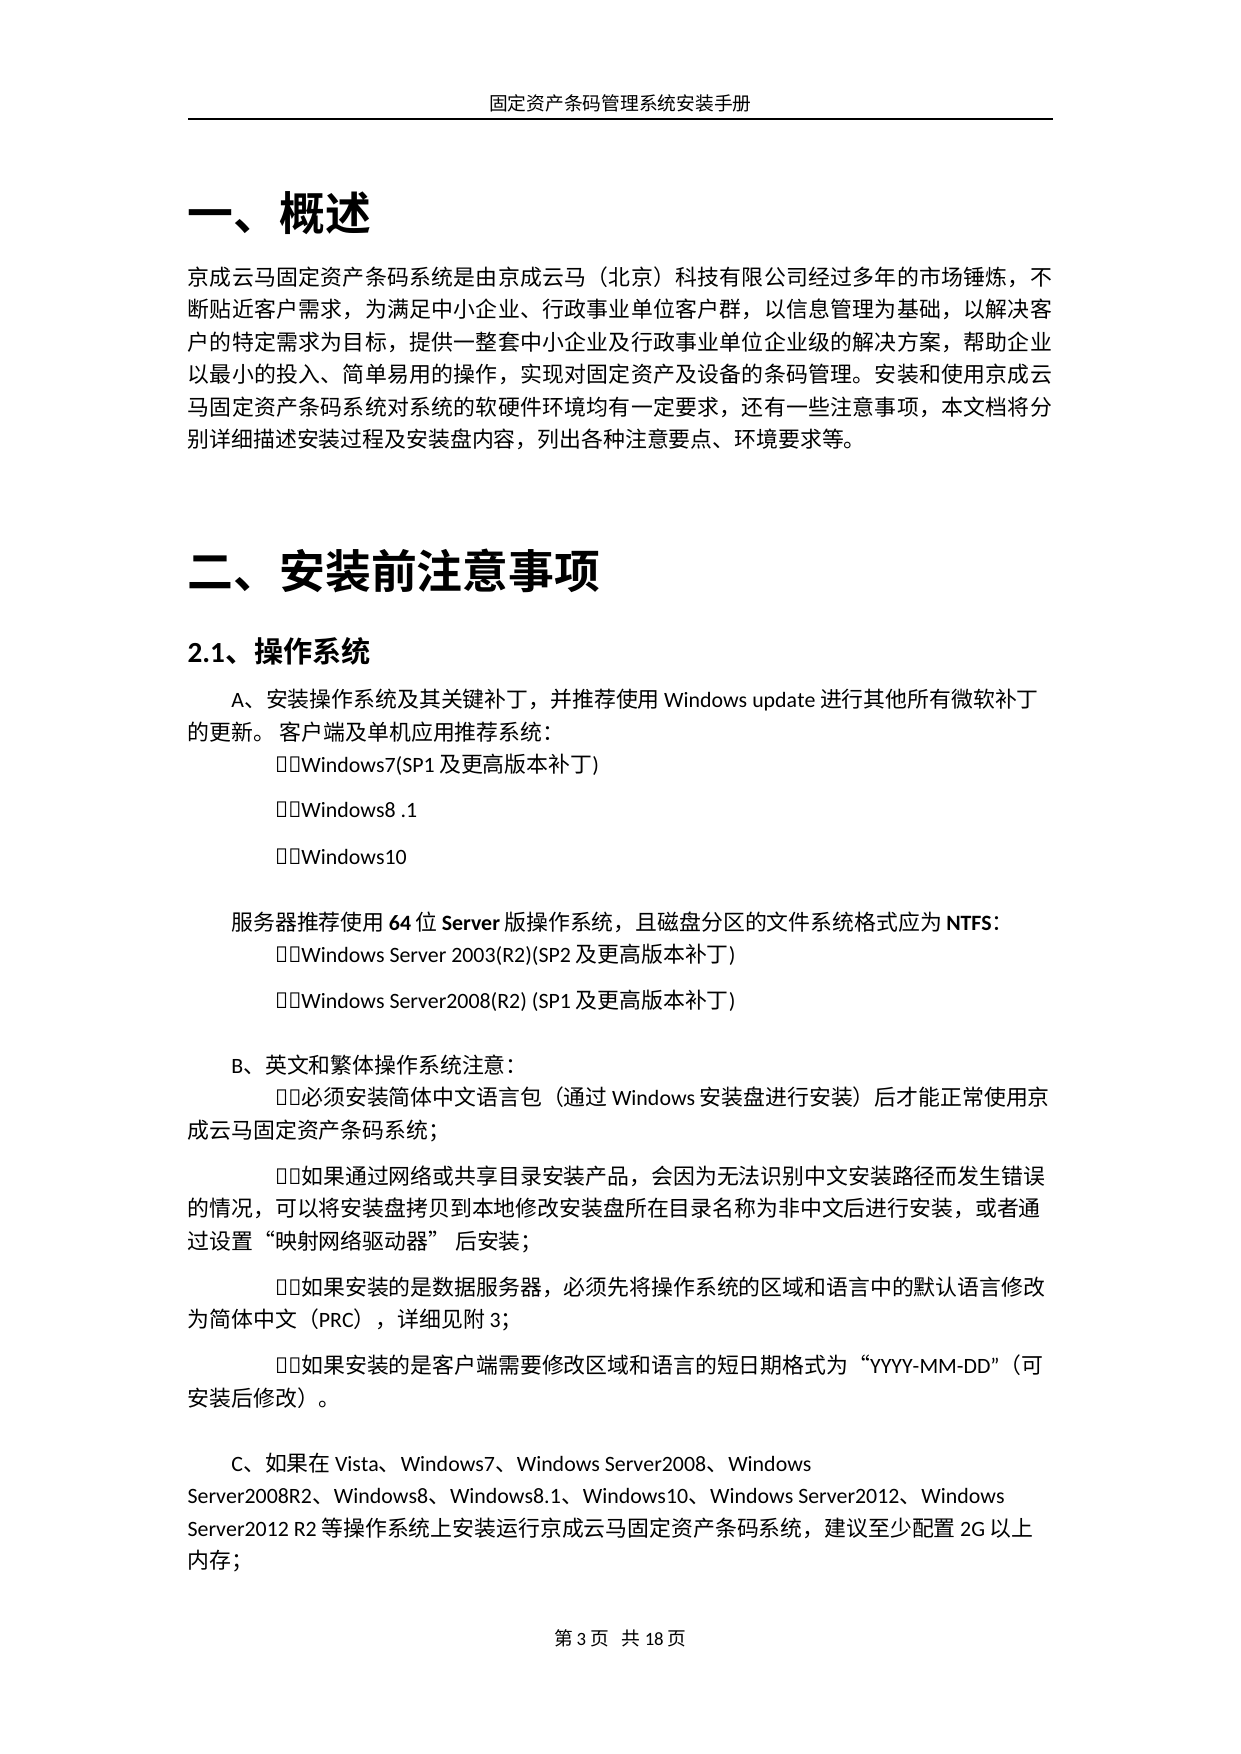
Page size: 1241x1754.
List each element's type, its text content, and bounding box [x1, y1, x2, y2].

text 如果安装的是客户端需要修改区域和语言的短日期格式为“YYYY-MM-DD”（可安装后修改）。 [187, 1348, 1053, 1413]
text Windows10 [187, 839, 1053, 872]
text 如果安装的是数据服务器，必须先将操作系统的区域和语言中的默认语言修改为简体中文（PRC），详细见附3； [187, 1269, 1053, 1334]
text 京成云马固定资产条码系统是由京成云马（北京）科技有限公司经过多年的市场锤炼，不断贴近客户需求，为满足中小企业、行政事业单位客户群，以信息管理为基础，以解决客户的特定需求为目标，提供一整套中小企业及行政事业单位企业级的解决方案，帮助企业以最小的投入、简单易用的操作，实现对固定资产及设备的条码管理。安装和使用京成云马固定资产条码系统对系统的软硬件环境均有一定要求，还有一些注意事项，本文档将分别详细描述安装过程及安装盘内容，列出各种注意要点、环境要求等。 [187, 259, 1053, 454]
text Windows7(SP1及更高版本补丁) [187, 747, 1053, 779]
text Windows8 .1 [187, 793, 1053, 826]
text 必须安装简体中文语言包（通过Windows安装盘进行安装）后才能正常使用京成云马固定资产条码系统； [187, 1080, 1053, 1145]
text B、英文和繁体操作系统注意： [187, 1047, 1053, 1080]
text 如果通过网络或共享目录安装产品，会因为无法识别中文安装路径而发生错误的情况，可以将安装盘拷贝到本地修改安装盘所在目录名称为非中文后进行安装，或者通过设置“映射网络驱动器” 后安装； [187, 1158, 1053, 1256]
text Windows Server 2003(R2)(SP2及更高版本补丁) [187, 937, 1053, 969]
text 二、安装前注意事项 [187, 519, 1053, 617]
text 一、概述 [187, 162, 1053, 259]
text C、如果在Vista、Windows7、Windows Server2008、Windows Server2008R2、Windows8、Windows8.1、Windows10、Windows Server2012、Windows Server2012 R2等操作系统上安装运行京成云马固定资产条码系统，建议至少配置2G以上内存； [187, 1445, 1053, 1575]
text 服务器推荐使用64位Server版操作系统，且磁盘分区的文件系统格式应为NTFS： [187, 904, 1053, 937]
text Windows Server2008(R2) (SP1及更高版本补丁) [187, 982, 1053, 1015]
text A、安装操作系统及其关键补丁，并推荐使用Windows update进行其他所有微软补丁的更新。 客户端及单机应用推荐系统： [187, 682, 1053, 747]
text 2.1、操作系统 [187, 617, 1053, 682]
